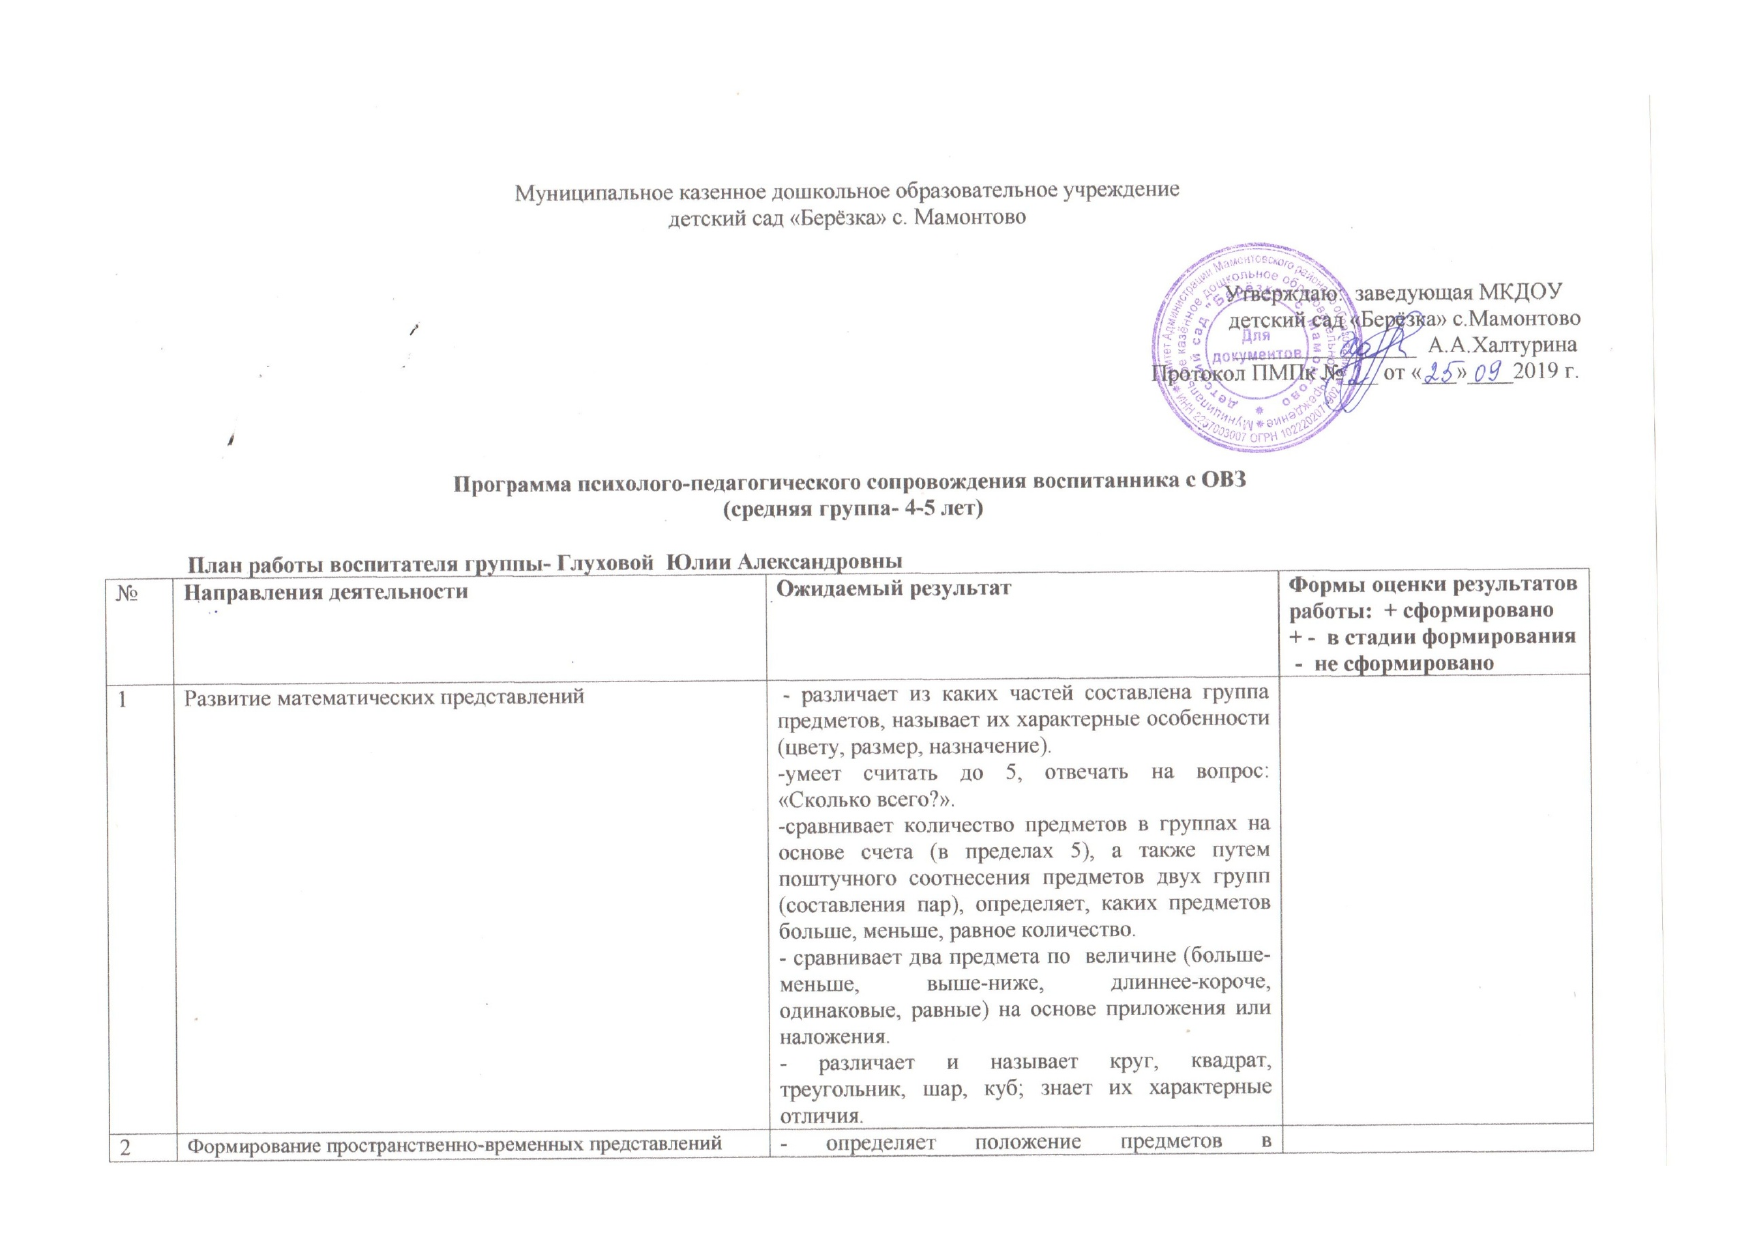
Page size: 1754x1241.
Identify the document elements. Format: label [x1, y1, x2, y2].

picture [75, 75, 1679, 1166]
